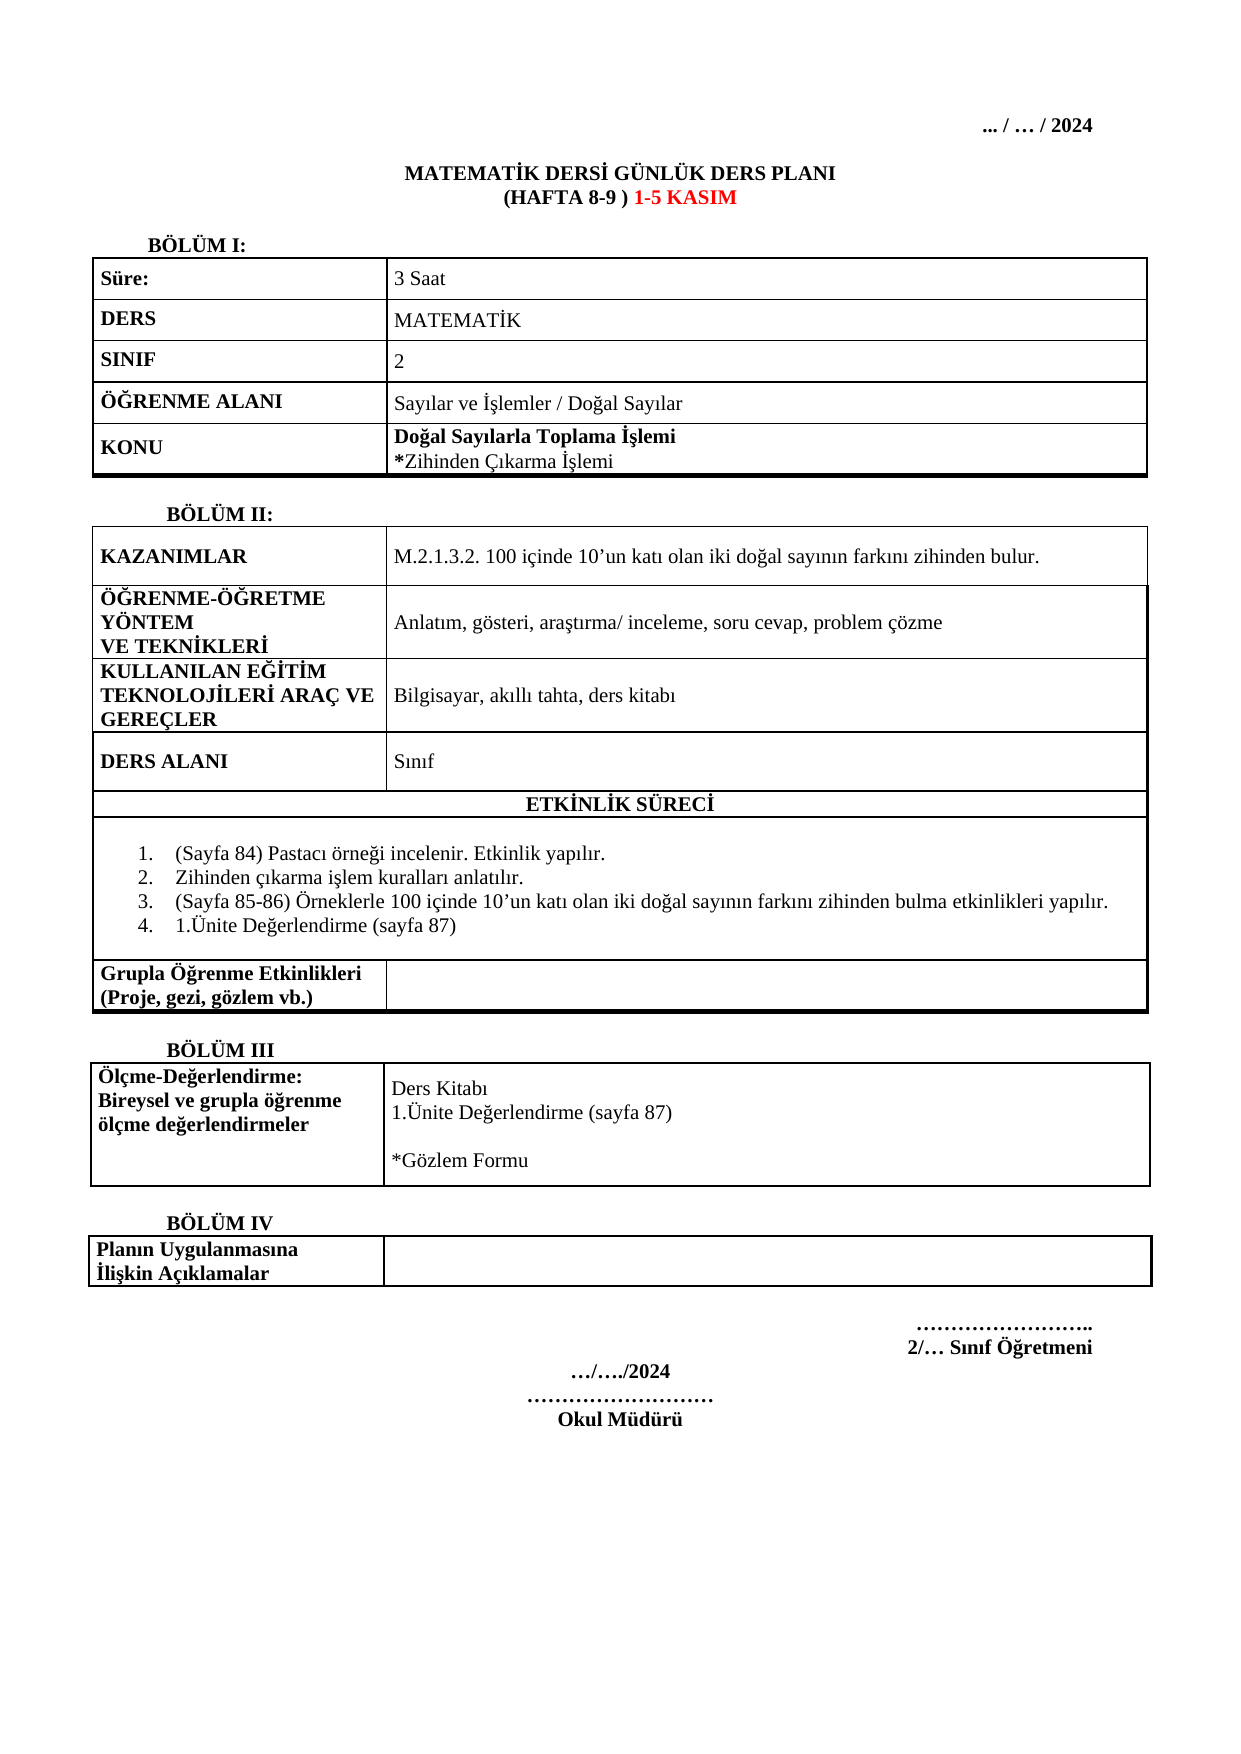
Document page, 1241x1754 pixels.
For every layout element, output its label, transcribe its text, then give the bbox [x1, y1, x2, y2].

text Okul Müdürü [148, 1407, 1092, 1431]
text …/…./2024 [148, 1359, 1092, 1383]
table_cell Grupla Öğrenme Etkinlikleri (Proje, gezi, gözlem vb.) [94, 961, 386, 1009]
table_cell DERS [94, 300, 386, 340]
text ... / … / 2024 [148, 113, 1092, 137]
table_header KAZANIMLAR [93, 527, 386, 584]
table_cell Anlatım, gösteri, araştırma/ inceleme, soru cevap, problem çözme [387, 586, 1146, 658]
text …………………….. [148, 1311, 1092, 1335]
subtitle BÖLÜM III [148, 1038, 1092, 1062]
table_cell Sayılar ve İşlemler / Doğal Sayılar [388, 383, 1146, 422]
table_header 3 Saat [388, 259, 1146, 298]
table_cell (Sayfa 84) Pastacı örneği incelenir. Etkinlik yapılır. Zihinden çıkarma işlem kuralları anlatılır. (Sayfa 85-86) Örneklerle 100 içinde 10’un katı olan iki doğal sayının farkını zihinden bulma etkinlikleri yapılır. 1.Ünite Değerlendirme (sayfa 87) [94, 818, 1146, 959]
table_header Ders Kitabı 1.Ünite Değerlendirme (sayfa 87) *Gözlem Formu [385, 1064, 1149, 1184]
table_header M.2.1.3.2. 100 içinde 10’un katı olan iki doğal sayının farkını zihinden bulur. [387, 527, 1147, 584]
table_cell ETKİNLİK SÜRECİ [94, 792, 1146, 816]
text ……………………… [148, 1383, 1092, 1407]
text MATEMATİK DERSİ GÜNLÜK DERS PLANI [148, 161, 1092, 185]
text BÖLÜM I: [148, 233, 1092, 257]
table_cell SINIF [94, 341, 386, 381]
table_cell [387, 961, 1146, 1009]
table_cell KONU [94, 424, 386, 473]
table_cell MATEMATİK [388, 300, 1146, 340]
table_header Ölçme-Değerlendirme: Bireysel ve grupla öğrenme ölçme değerlendirmeler [92, 1064, 383, 1184]
text 2/… Sınıf Öğretmeni [148, 1335, 1092, 1359]
table_cell ÖĞRENME ALANI [94, 383, 386, 422]
table_header Süre: [94, 259, 386, 298]
table_cell Bilgisayar, akıllı tahta, ders kitabı [387, 659, 1146, 731]
table_cell 2 [388, 341, 1146, 381]
table_header [385, 1237, 1150, 1285]
table_cell DERS ALANI [94, 733, 386, 790]
table_cell Doğal Sayılarla Toplama İşlemi *Zihinden Çıkarma İşlemi [388, 424, 1146, 473]
table_cell ÖĞRENME-ÖĞRETME YÖNTEM VE TEKNİKLERİ [93, 586, 386, 658]
text (HAFTA 8-9 ) 1-5 KASIM [148, 185, 1092, 209]
text BÖLÜM II: [148, 502, 1092, 526]
table_header Planın Uygulanmasına İlişkin Açıklamalar [90, 1237, 383, 1285]
table_cell Sınıf [387, 733, 1146, 790]
table_cell KULLANILAN EĞİTİM TEKNOLOJİLERİ ARAÇ VE GEREÇLER [93, 659, 386, 731]
subtitle BÖLÜM IV [148, 1211, 1092, 1235]
